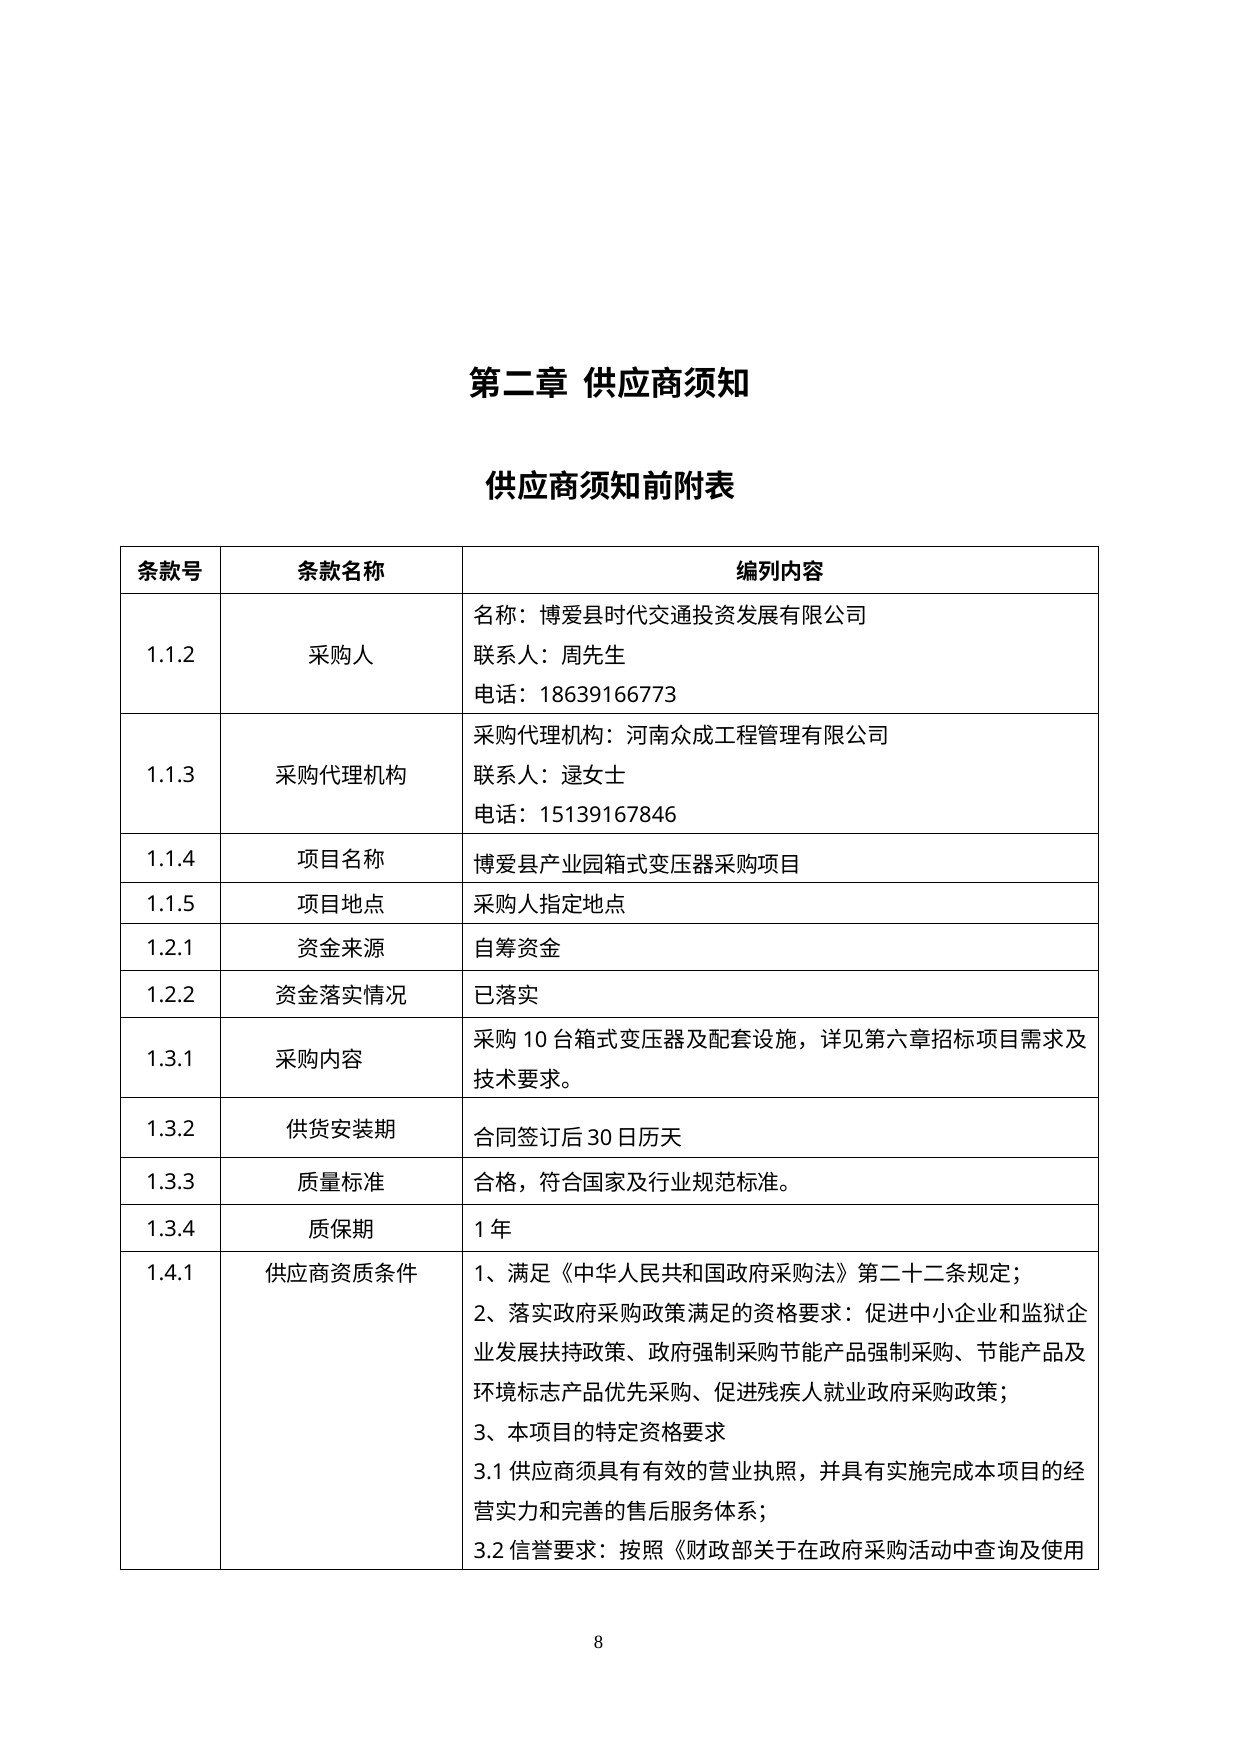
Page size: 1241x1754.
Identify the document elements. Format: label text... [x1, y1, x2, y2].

table_header 条款号 [121, 547, 220, 593]
table_cell 已落实 [463, 971, 1098, 1017]
table_cell 1.3.3 [121, 1158, 220, 1204]
table_cell 质量标准 [221, 1158, 462, 1204]
table_cell 资金来源 [221, 924, 462, 970]
table_header 条款名称 [221, 547, 462, 593]
table_header 编列内容 [463, 547, 1098, 593]
table_cell 1.3.2 [121, 1098, 220, 1157]
table_cell 采购人 [221, 594, 462, 713]
table_cell 1.1.2 [121, 594, 220, 713]
table_cell 采购10台箱式变压器及配套设施，详见第六章招标项目需求及技术要求。 [463, 1018, 1098, 1097]
text 第二章 供应商须知 [95, 341, 1124, 420]
table_cell 合格，符合国家及行业规范标准。 [463, 1158, 1098, 1204]
table_cell 1.3.1 [121, 1018, 220, 1097]
table_cell 合同签订后30日历天 [463, 1098, 1098, 1157]
table_cell 1.2.2 [121, 971, 220, 1017]
table_cell 名称：博爱县时代交通投资发展有限公司 联系人：周先生 电话：18639166773 [463, 594, 1098, 713]
table_cell 采购代理机构 [221, 714, 462, 833]
table_cell 质保期 [221, 1205, 462, 1251]
table_cell 采购内容 [221, 1018, 462, 1097]
table_cell 供应商资质条件 [221, 1252, 462, 1569]
table_cell 博爱县产业园箱式变压器采购项目 [463, 834, 1098, 882]
table_cell 1.1.4 [121, 834, 220, 882]
title 供应商须知前附表 [95, 444, 1126, 523]
table_cell 项目地点 [221, 883, 462, 922]
table_cell 供货安装期 [221, 1098, 462, 1157]
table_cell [463, 1252, 1098, 1569]
table_cell 1.2.1 [121, 924, 220, 970]
table_cell 项目名称 [221, 834, 462, 882]
table_cell 1年 [463, 1205, 1098, 1251]
table_cell 1.3.4 [121, 1205, 220, 1251]
table_cell 1.1.3 [121, 714, 220, 833]
table_cell 1.4.1 [121, 1252, 220, 1569]
table_cell 采购人指定地点 [463, 883, 1098, 922]
table_cell 资金落实情况 [221, 971, 462, 1017]
table_cell 自筹资金 [463, 924, 1098, 970]
table_cell 1.1.5 [121, 883, 220, 922]
table_cell 采购代理机构：河南众成工程管理有限公司 联系人：逯女士 电话：15139167846 [463, 714, 1098, 833]
